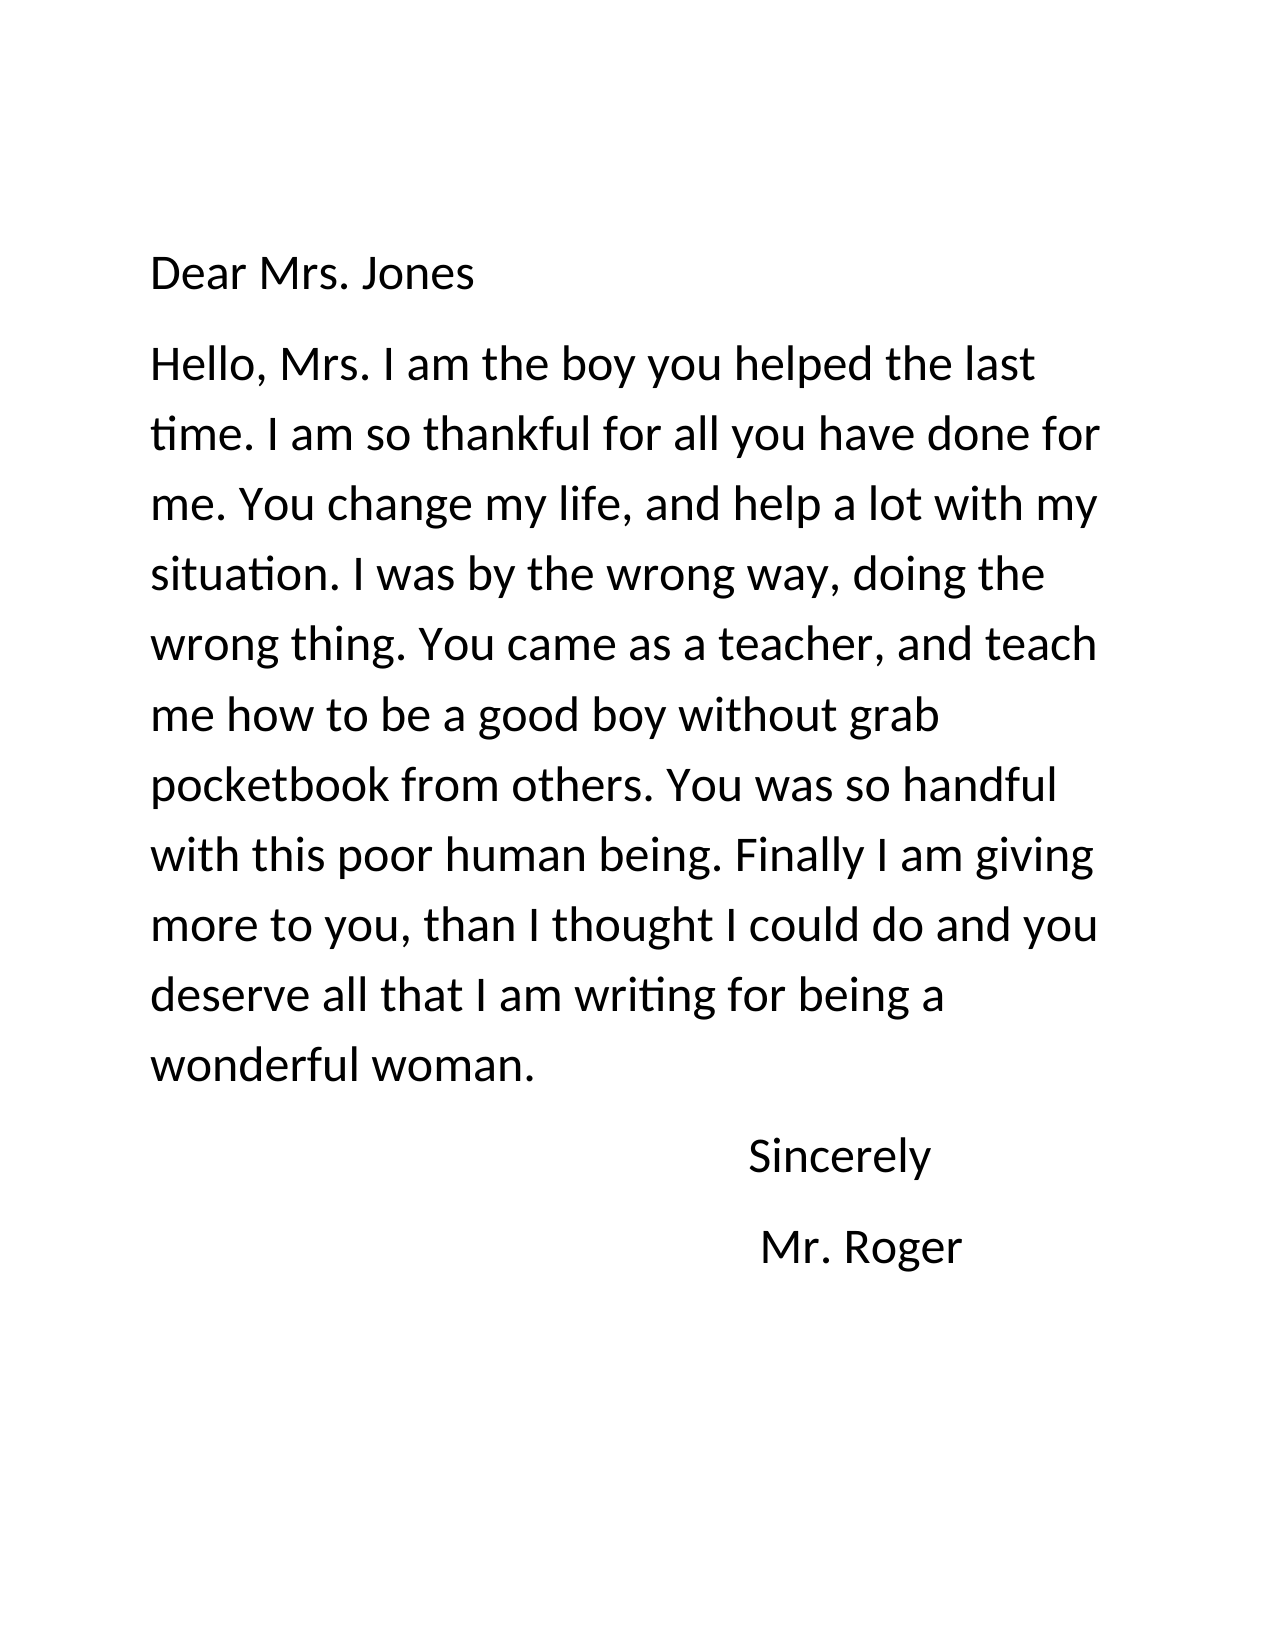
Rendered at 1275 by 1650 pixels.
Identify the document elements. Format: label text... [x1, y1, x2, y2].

text Mr. Roger [150, 1215, 1125, 1276]
text Sincerely [150, 1124, 1125, 1185]
text Dear Mrs. Jones [150, 241, 1125, 302]
text Hello, Mrs. I am the boy you helped the last time. I am so thankful for all you have done for me. You change my life, and help a lot with my situation. I was by the wrong way, doing the wrong thing. You came as a teacher, and teach me how to be a good boy without grab pocketbook from others. You was so handful with this poor human being. Finally I am giving more to you, than I thought I could do and you deserve all that I am writing for being a wonderful woman. [150, 332, 1125, 1094]
